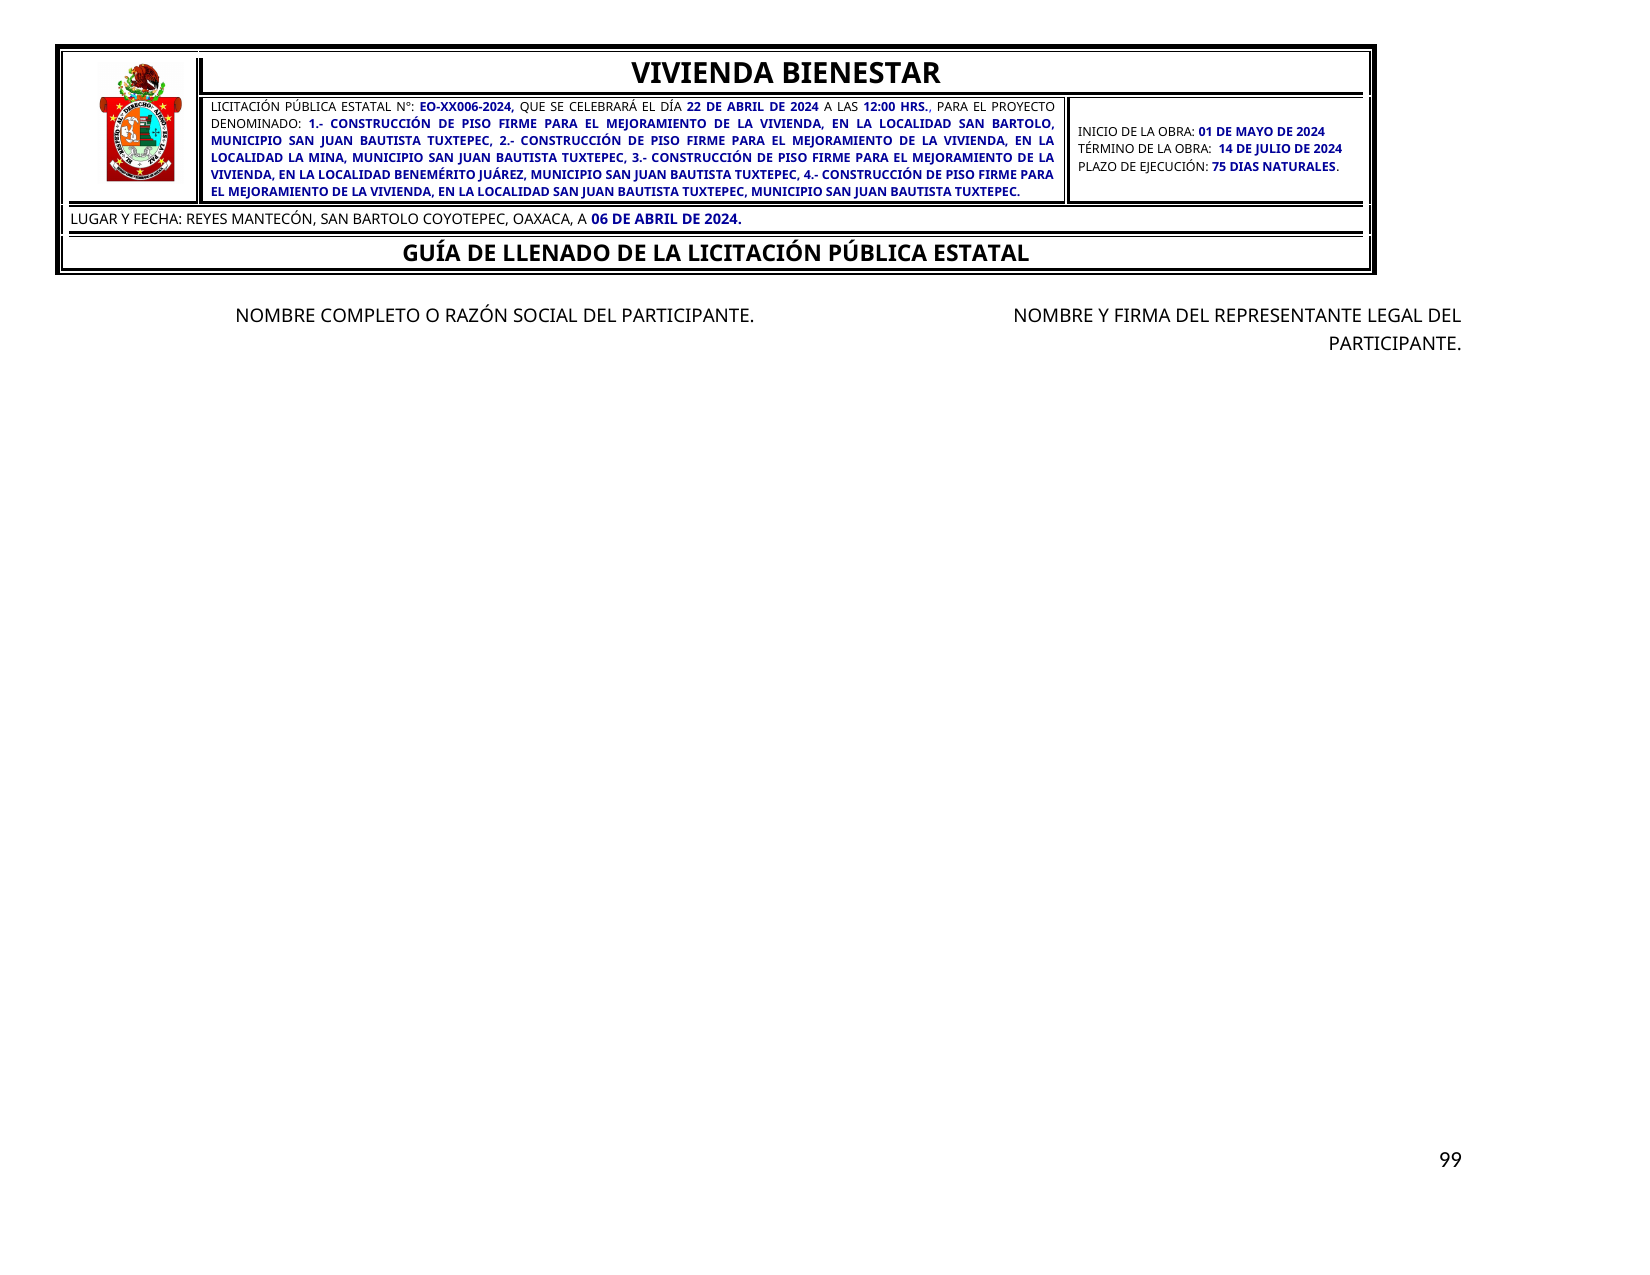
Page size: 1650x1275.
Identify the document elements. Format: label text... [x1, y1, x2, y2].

text NOMBRE COMPLETO O RAZÓN SOCIAL DEL PARTICIPANTE. NOMBRE Y FIRMA DEL REPRESENTANTE LEGAL DEL PARTICIPANTE. [148, 302, 1462, 356]
picture [97, 62, 184, 184]
